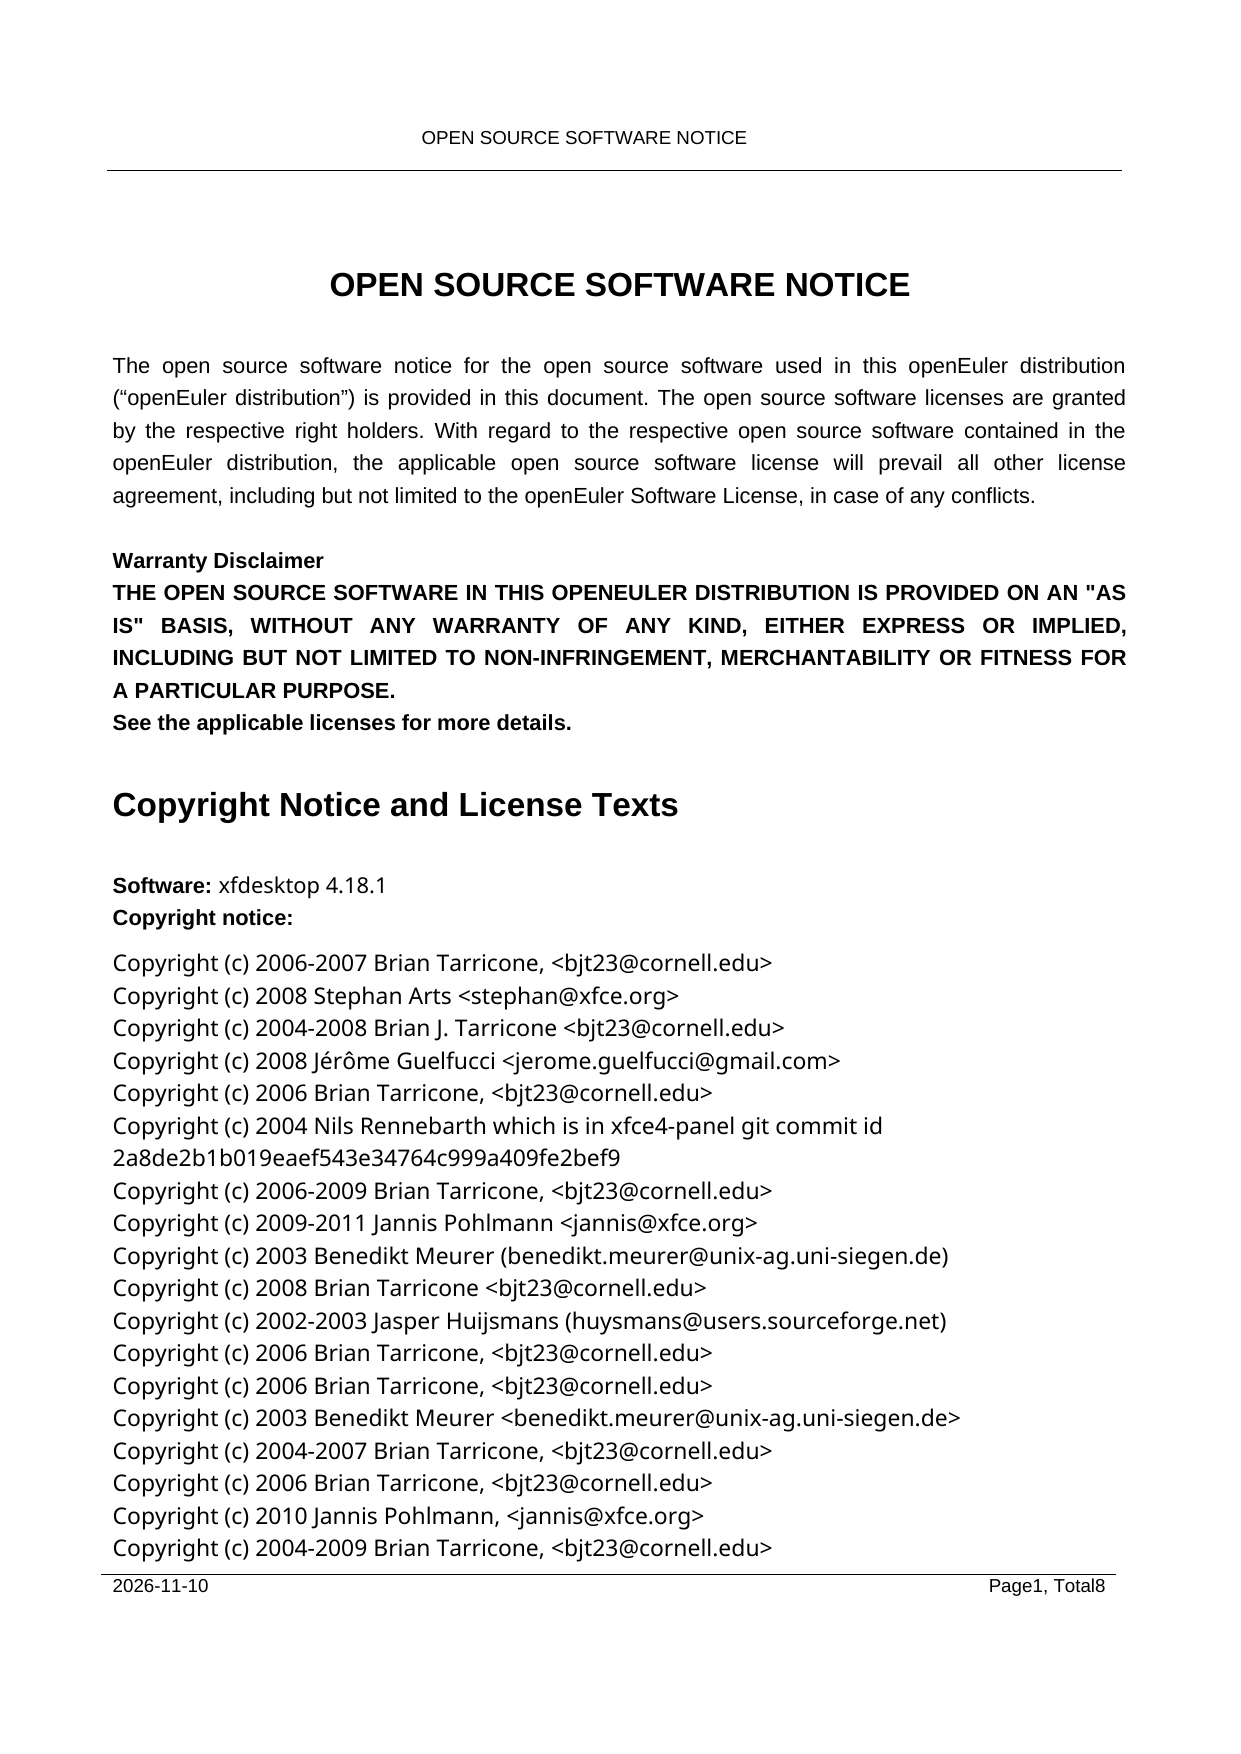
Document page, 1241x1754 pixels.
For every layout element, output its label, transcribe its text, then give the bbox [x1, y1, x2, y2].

text OPEN SOURCE SOFTWARE NOTICE [112, 251, 1128, 316]
text Warranty Disclaimer [112, 544, 1128, 576]
text Copyright Notice and License Texts [112, 771, 1128, 836]
text The open source software notice for the open source software used in this openEuler distribution (“openEuler distribution”) is provided in this document. The open source software licenses are granted by the respective right holders. With regard to the respective open source software contained in the openEuler distribution, the applicable open source software license will prevail all other license agreement, including but not limited to the openEuler Software License, in case of any conflicts. [112, 349, 1128, 511]
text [112, 947, 1128, 1564]
text Copyright notice: [112, 901, 1128, 934]
text THE OPEN SOURCE SOFTWARE IN THIS OPENEULER DISTRIBUTION IS PROVIDED ON AN "AS IS" BASIS, WITHOUT ANY WARRANTY OF ANY KIND, EITHER EXPRESS OR IMPLIED, INCLUDING BUT NOT LIMITED TO NON-INFRINGEMENT, MERCHANTABILITY OR FITNESS FOR A PARTICULAR PURPOSE. See the applicable licenses for more details. [112, 576, 1128, 739]
title Software: xfdesktop 4.18.1 [112, 869, 1128, 901]
